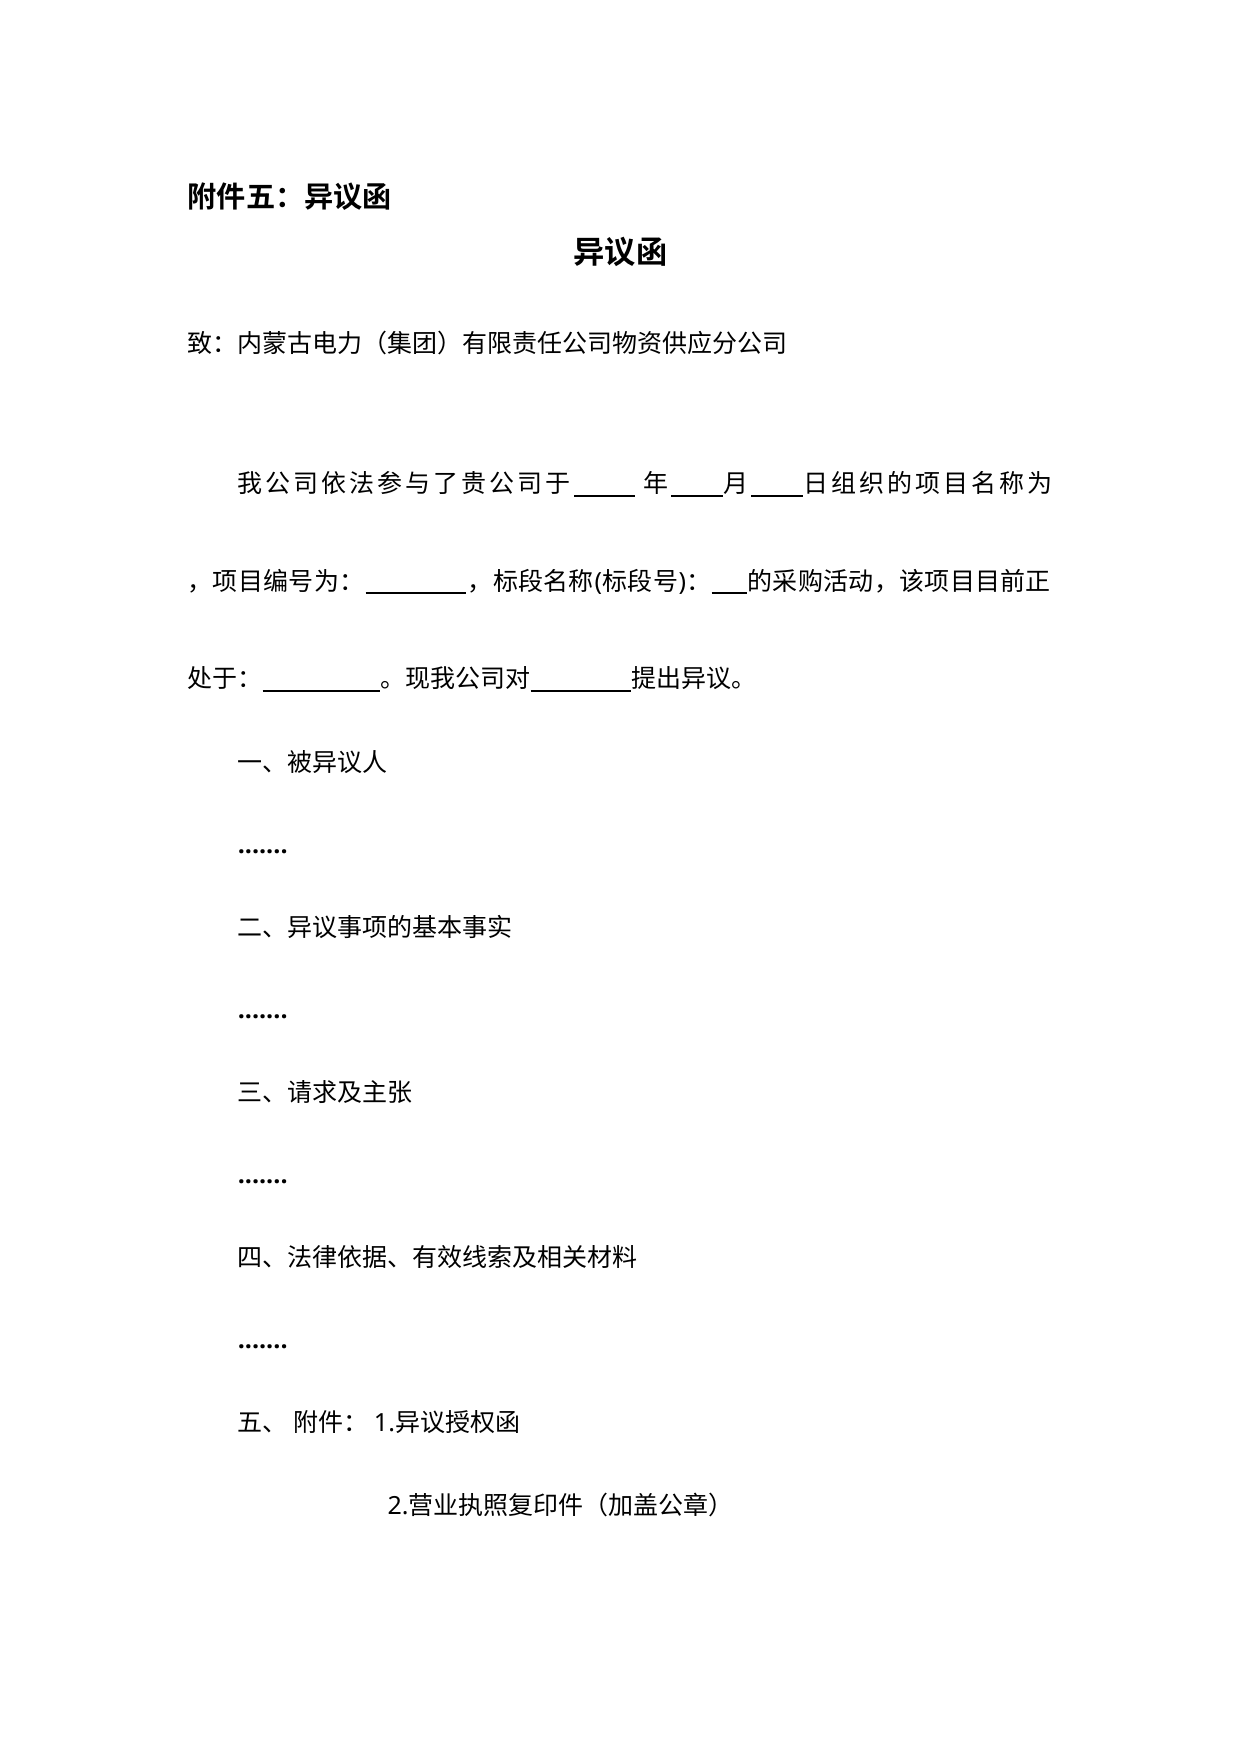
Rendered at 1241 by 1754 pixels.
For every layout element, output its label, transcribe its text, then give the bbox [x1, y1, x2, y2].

text 异议函 [187, 227, 1053, 272]
text 三、请求及主张 [187, 1058, 1053, 1123]
text 五、 附件： 1.异议授权函 [187, 1388, 1053, 1453]
text ....... [187, 1306, 1053, 1371]
text 二、异议事项的基本事实 [187, 893, 1053, 958]
text ....... [187, 1141, 1053, 1206]
list 2.营业执照复印件（加盖公章） [187, 1471, 1053, 1536]
text ....... [187, 976, 1053, 1041]
text 致：内蒙古电力（集团）有限责任公司物资供应分公司 [187, 309, 1053, 374]
text 附件五：异议函 [187, 162, 1053, 227]
text 一、被异议人 [187, 728, 1053, 793]
text 四、法律依据、有效线索及相关材料 [187, 1223, 1053, 1288]
text 我公司依法参与了贵公司于 年 月 日组织的项目名称为 ，项目编号为： ，标段名称(标段号)： 的采购活动，该项目目前正处于： 。现我公司对 提出异议。 [187, 449, 1053, 709]
text ....... [187, 811, 1053, 876]
